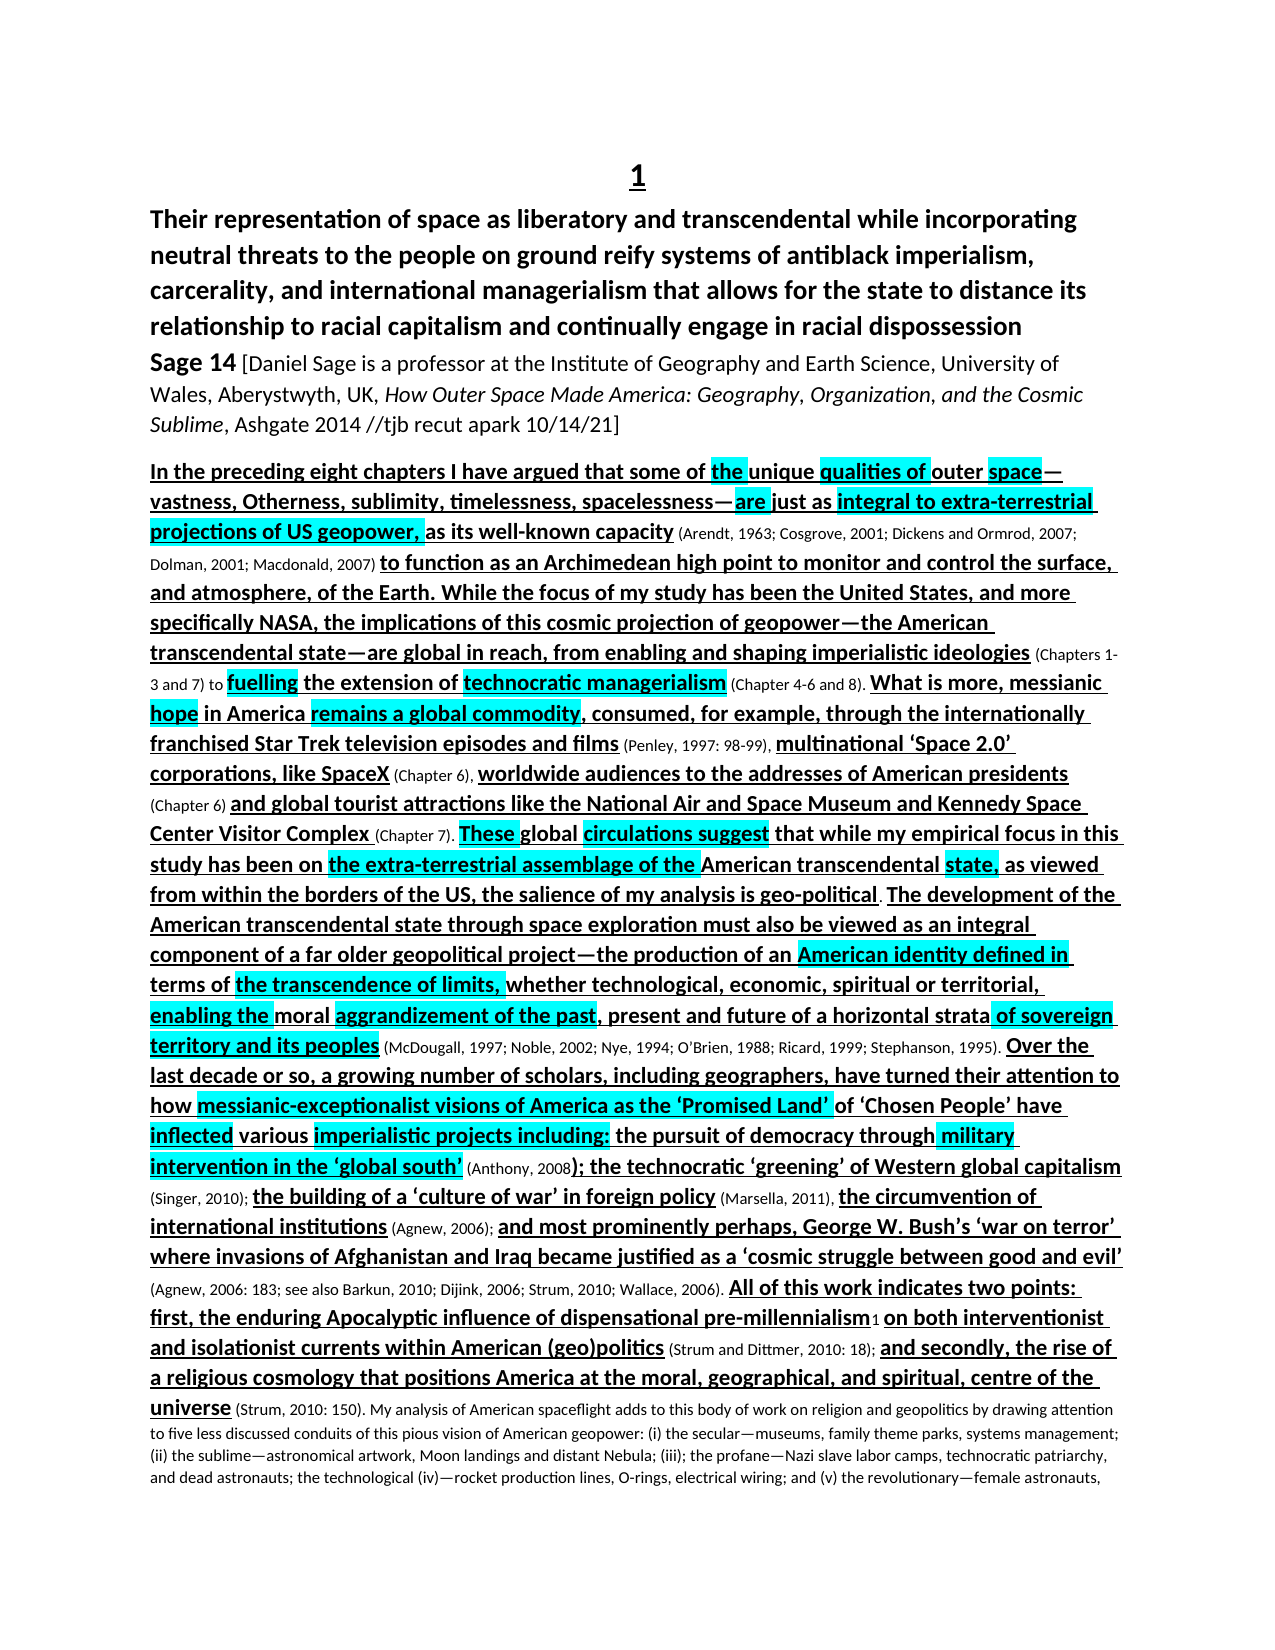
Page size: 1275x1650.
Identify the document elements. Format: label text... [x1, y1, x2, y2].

subtitle Their representation of space as liberatory and transcendental while incorporating neutral threats to the people on ground reify systems of antiblack imperialism, carcerality, and international managerialism that allows for the state to distance its relationship to racial capitalism and continually engage in racial dispossession [150, 202, 1125, 342]
text Sage 14 [Daniel Sage is a professor at the Institute of Geography and Earth Science, University of Wales, Aberystwyth, UK, How Outer Space Made America: Geography, Organization, and the Cosmic Sublime, Ashgate 2014 //tjb recut apark 10/14/21] [150, 345, 1125, 438]
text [150, 457, 1125, 1487]
subtitle 1 [150, 154, 1125, 195]
